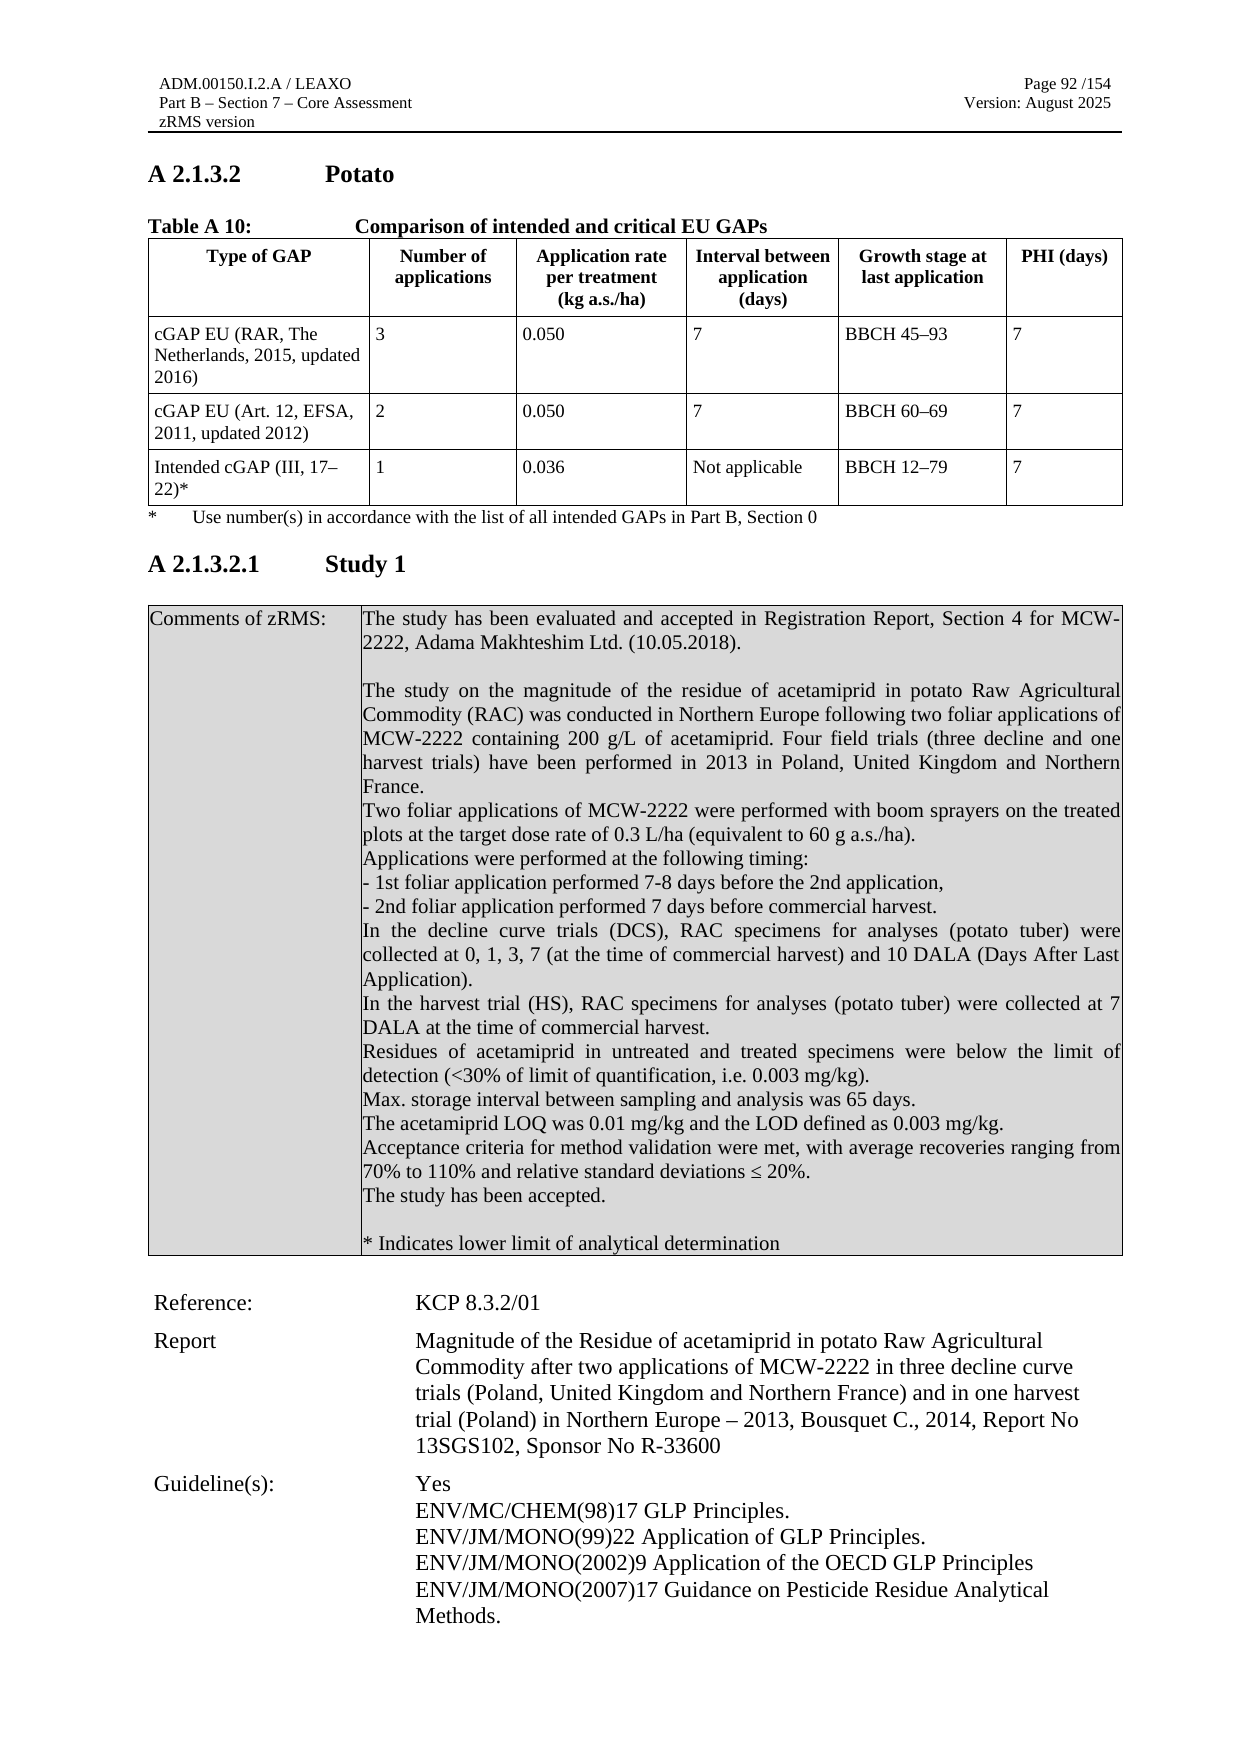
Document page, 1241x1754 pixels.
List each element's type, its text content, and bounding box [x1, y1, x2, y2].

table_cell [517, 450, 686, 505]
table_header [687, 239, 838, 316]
text Potato [148, 159, 1122, 187]
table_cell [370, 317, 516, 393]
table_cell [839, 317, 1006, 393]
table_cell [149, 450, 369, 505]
text Table A 10: Comparison of intended and critical EU GAPs [148, 214, 1122, 238]
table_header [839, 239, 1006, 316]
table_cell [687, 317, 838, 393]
text * Use number(s) in accordance with the list of all intended GAPs in Part B, Section 0 [148, 506, 1122, 528]
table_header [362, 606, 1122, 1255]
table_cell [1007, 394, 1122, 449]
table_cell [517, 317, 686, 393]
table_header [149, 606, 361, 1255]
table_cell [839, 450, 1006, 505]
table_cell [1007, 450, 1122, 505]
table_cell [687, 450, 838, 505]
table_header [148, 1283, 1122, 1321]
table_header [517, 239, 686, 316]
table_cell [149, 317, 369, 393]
text Study 1 [148, 549, 1122, 578]
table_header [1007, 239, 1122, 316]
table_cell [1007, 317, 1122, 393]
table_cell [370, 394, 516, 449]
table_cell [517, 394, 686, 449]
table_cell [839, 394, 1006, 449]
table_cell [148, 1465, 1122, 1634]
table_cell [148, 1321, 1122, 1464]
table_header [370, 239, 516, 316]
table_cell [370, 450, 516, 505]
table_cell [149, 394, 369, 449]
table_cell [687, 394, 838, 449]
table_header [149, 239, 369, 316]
